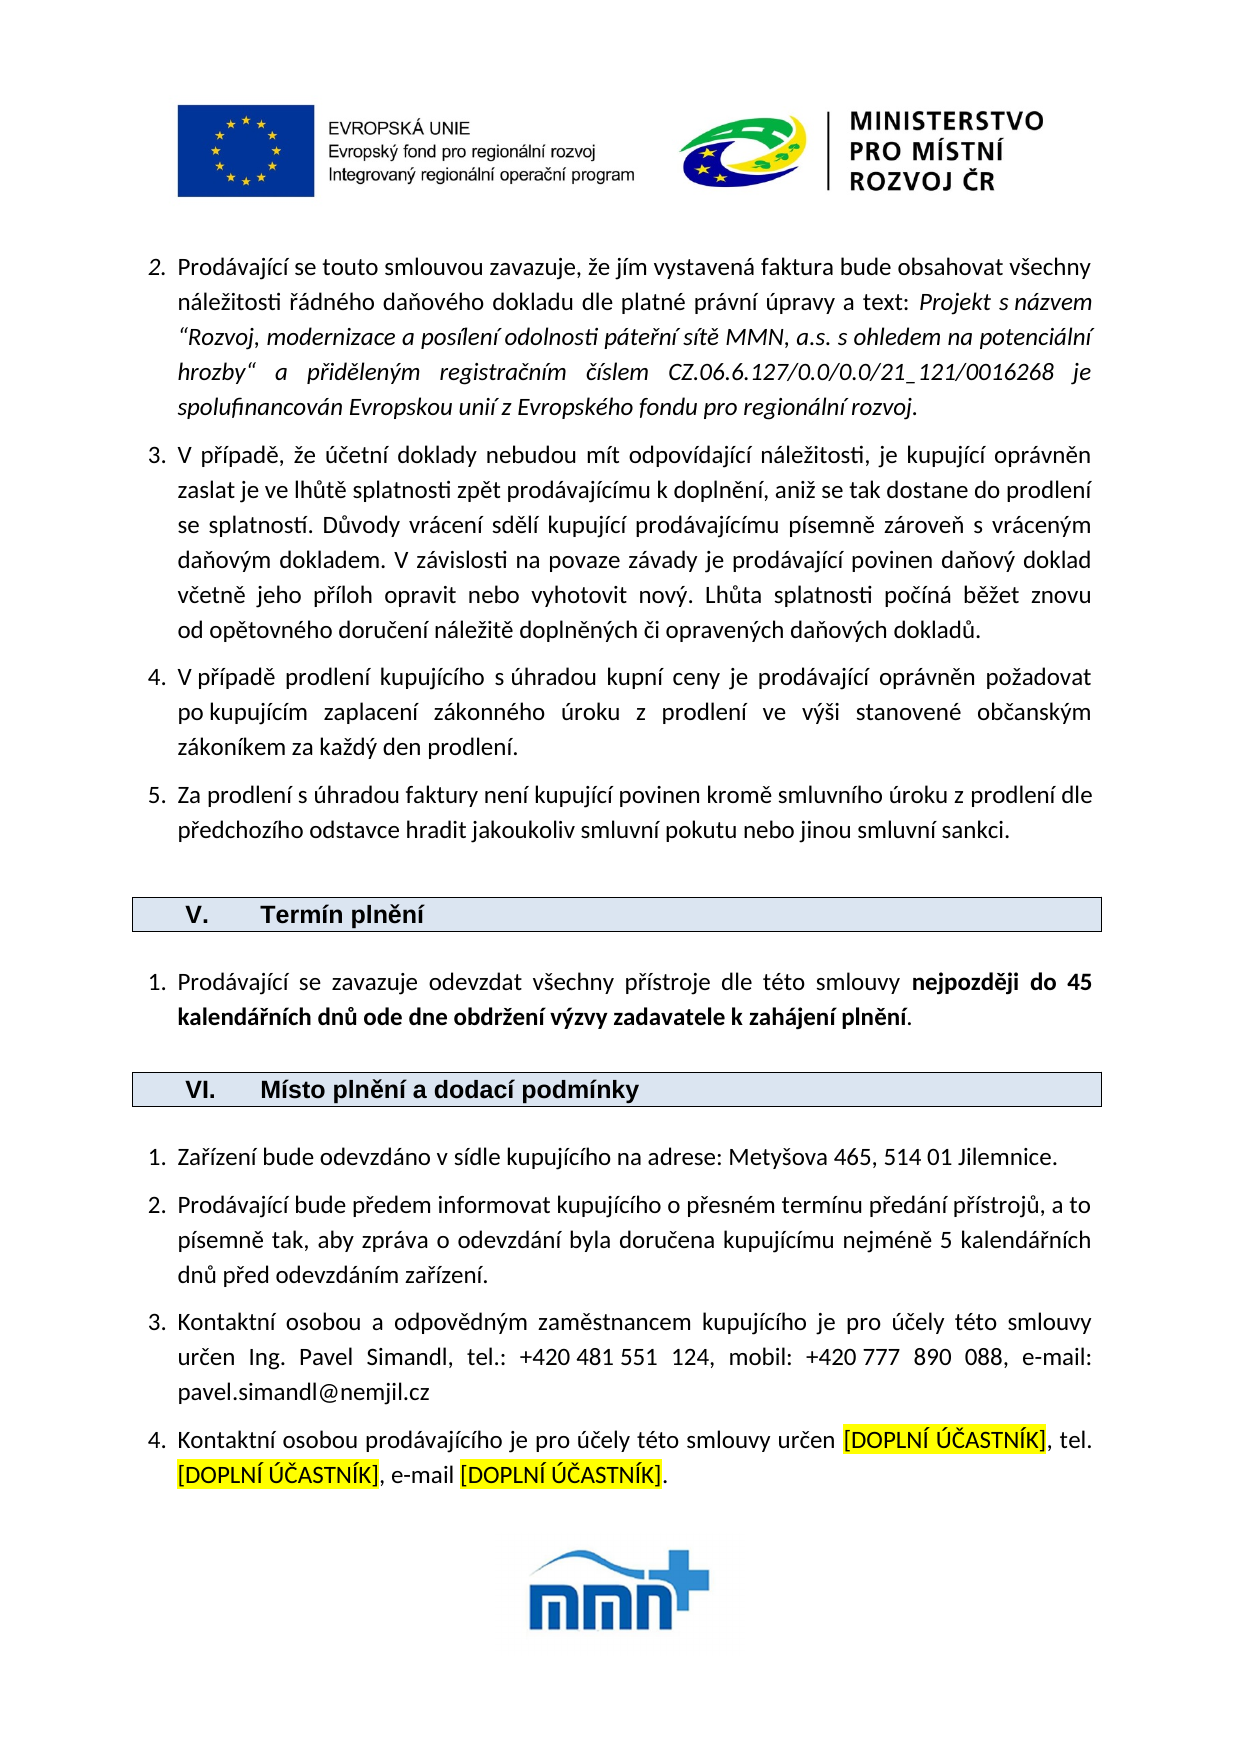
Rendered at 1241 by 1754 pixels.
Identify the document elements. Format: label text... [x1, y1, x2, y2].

picture [495, 1533, 745, 1656]
list Prodávající bude předem informovat kupujícího o přesném termínu předání přístrojů, a to písemně tak, aby zpráva o odevzdání byla doručena kupujícímu nejméně 5 kalendářních dnů před odevzdáním zařízení. [148, 1189, 1093, 1289]
list Kontaktní osobou a odpovědným zaměstnancem kupujícího je pro účely této smlouvy určen Ing. Pavel Simandl, tel.: +420 481 551 124, mobil: +420 777 890 088, e-mail: pavel.simandl@nemjil.cz [148, 1307, 1093, 1407]
list V případě prodlení kupujícího s úhradou kupní ceny je prodávající oprávněn požadovat po kupujícím zaplacení zákonného úroku z prodlení ve výši stanovené občanským zákoníkem za každý den prodlení. [148, 662, 1093, 762]
subtitle Termín plnění [133, 898, 1101, 931]
picture [147, 73, 1073, 227]
list V případě, že účetní doklady nebudou mít odpovídající náležitosti, je kupující oprávněn zaslat je ve lhůtě splatnosti zpět prodávajícímu k doplnění, aniž se tak dostane do prodlení se splatností. Důvody vrácení sdělí kupující prodávajícímu písemně zároveň s vráceným daňovým dokladem. V závislosti na povaze závady je prodávající povinen daňový doklad včetně jeho příloh opravit nebo vyhotovit nový. Lhůta splatnosti počíná běžet znovu od opětovného doručení náležitě doplněných či opravených daňových dokladů. [148, 439, 1093, 644]
list Kontaktní osobou prodávajícího je pro účely této smlouvy určen [DOPLNÍ ÚČASTNÍK], tel. [DOPLNÍ ÚČASTNÍK], e-mail [DOPLNÍ ÚČASTNÍK]. [148, 1424, 1093, 1489]
list Prodávající se touto smlouvou zavazuje, že jím vystavená faktura bude obsahovat všechny náležitosti řádného daňového dokladu dle platné právní úpravy a text: Projekt s názvem “Rozvoj, modernizace a posílení odolnosti páteřní sítě MMN, a.s. s ohledem na potenciální hrozby“ a přiděleným registračním číslem CZ.06.6.127/0.0/0.0/21_121/0016268 je spolufinancován Evropskou unií z Evropského fondu pro regionální rozvoj. [148, 252, 1093, 422]
list Za prodlení s úhradou faktury není kupující povinen kromě smluvního úroku z prodlení dle předchozího odstavce hradit jakoukoliv smluvní pokutu nebo jinou smluvní sankci. [148, 779, 1093, 844]
list Prodávající se zavazuje odevzdat všechny přístroje dle této smlouvy nejpozději do 45 kalendářních dnů ode dne obdržení výzvy zadavatele k zahájení plnění. [148, 967, 1093, 1032]
list Zařízení bude odevzdáno v sídle kupujícího na adrese: Metyšova 465, 514 01 Jilemnice. [148, 1142, 1093, 1172]
subtitle Místo plnění a dodací podmínky [133, 1073, 1101, 1106]
